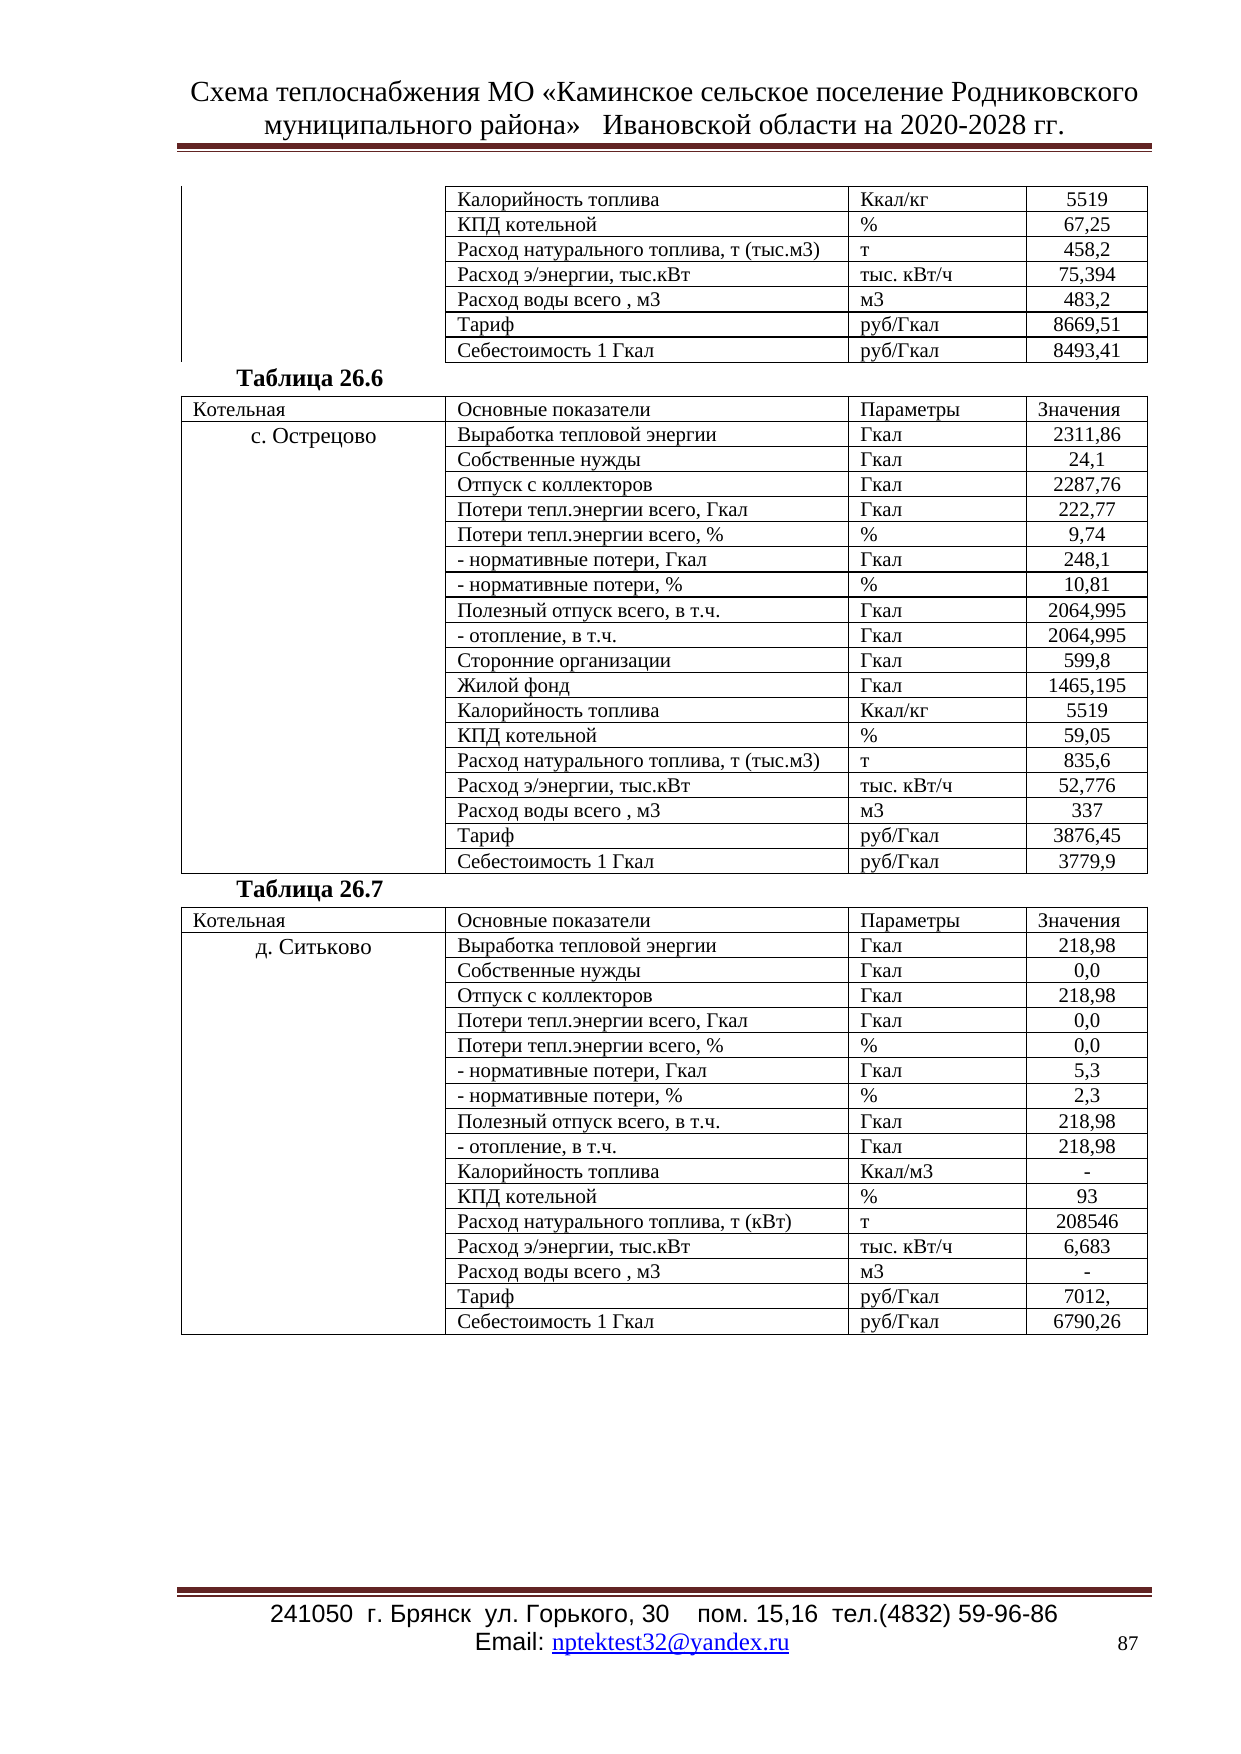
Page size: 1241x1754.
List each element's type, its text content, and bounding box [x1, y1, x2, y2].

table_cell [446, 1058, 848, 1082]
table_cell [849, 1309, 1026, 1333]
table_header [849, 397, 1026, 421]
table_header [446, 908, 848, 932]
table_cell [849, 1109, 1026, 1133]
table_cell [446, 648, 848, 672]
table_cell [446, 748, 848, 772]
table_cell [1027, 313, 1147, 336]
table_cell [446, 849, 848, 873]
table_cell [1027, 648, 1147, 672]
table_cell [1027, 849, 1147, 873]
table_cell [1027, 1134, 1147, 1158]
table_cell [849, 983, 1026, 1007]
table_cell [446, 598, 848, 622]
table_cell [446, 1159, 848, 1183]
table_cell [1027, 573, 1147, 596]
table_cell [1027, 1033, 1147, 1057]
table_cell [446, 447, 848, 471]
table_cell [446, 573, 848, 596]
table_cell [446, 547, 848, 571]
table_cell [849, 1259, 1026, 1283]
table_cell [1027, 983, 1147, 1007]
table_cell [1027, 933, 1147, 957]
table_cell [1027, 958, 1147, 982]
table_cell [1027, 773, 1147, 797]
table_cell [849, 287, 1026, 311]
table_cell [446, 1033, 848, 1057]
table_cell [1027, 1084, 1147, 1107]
list Таблица 26.7 [177, 874, 1152, 902]
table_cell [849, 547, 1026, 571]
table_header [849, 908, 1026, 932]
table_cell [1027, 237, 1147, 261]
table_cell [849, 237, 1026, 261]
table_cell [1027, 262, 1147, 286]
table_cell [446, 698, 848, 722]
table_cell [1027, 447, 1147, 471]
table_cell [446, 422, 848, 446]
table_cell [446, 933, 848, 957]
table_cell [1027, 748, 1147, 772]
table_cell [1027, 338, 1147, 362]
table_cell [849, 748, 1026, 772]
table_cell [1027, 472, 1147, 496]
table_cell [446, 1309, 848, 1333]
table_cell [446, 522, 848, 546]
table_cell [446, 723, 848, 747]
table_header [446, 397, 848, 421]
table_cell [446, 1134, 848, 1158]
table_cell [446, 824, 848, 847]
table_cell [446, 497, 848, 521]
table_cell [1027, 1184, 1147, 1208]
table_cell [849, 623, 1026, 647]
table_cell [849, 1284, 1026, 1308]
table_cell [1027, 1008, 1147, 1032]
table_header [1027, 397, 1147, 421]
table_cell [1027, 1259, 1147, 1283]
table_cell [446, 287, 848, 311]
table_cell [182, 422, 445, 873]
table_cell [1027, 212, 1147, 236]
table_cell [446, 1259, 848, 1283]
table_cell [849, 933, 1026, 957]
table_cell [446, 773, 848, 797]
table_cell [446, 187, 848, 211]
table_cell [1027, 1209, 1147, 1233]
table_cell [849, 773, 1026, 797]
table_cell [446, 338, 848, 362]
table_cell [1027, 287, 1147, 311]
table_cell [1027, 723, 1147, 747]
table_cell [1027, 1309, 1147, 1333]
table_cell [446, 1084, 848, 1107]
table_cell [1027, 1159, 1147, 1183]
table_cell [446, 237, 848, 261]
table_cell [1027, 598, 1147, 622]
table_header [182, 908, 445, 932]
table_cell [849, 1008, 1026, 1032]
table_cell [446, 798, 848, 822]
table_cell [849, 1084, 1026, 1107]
list Таблица 26.6 [177, 363, 1152, 391]
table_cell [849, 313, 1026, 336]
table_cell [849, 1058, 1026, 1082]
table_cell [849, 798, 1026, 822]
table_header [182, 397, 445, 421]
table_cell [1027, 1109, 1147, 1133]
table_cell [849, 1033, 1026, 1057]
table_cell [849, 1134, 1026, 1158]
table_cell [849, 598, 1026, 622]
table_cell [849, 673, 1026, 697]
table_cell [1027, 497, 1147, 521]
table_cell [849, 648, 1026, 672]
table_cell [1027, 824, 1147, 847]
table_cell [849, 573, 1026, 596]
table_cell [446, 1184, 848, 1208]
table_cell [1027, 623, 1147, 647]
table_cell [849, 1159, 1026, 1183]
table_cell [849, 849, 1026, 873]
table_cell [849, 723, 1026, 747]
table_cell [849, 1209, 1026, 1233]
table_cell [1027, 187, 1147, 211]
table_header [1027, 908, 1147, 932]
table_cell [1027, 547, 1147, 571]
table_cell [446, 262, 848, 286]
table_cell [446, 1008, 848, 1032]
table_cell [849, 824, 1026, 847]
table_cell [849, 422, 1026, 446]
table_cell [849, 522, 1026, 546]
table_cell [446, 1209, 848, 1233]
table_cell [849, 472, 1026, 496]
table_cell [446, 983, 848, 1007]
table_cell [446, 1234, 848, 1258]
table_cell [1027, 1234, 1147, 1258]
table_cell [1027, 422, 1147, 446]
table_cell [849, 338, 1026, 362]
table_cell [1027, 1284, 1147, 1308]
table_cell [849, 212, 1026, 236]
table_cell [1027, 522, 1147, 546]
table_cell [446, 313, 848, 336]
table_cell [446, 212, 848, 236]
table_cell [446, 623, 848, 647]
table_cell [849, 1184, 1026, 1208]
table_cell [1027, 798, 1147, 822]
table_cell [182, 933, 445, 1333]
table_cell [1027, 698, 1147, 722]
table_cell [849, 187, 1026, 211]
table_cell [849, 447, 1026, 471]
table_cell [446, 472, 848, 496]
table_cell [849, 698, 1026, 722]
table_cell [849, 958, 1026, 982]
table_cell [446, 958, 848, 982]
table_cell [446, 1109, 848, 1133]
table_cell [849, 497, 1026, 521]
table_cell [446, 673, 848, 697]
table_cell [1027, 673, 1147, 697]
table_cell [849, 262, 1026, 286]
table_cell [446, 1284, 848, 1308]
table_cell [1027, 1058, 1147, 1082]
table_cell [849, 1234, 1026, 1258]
